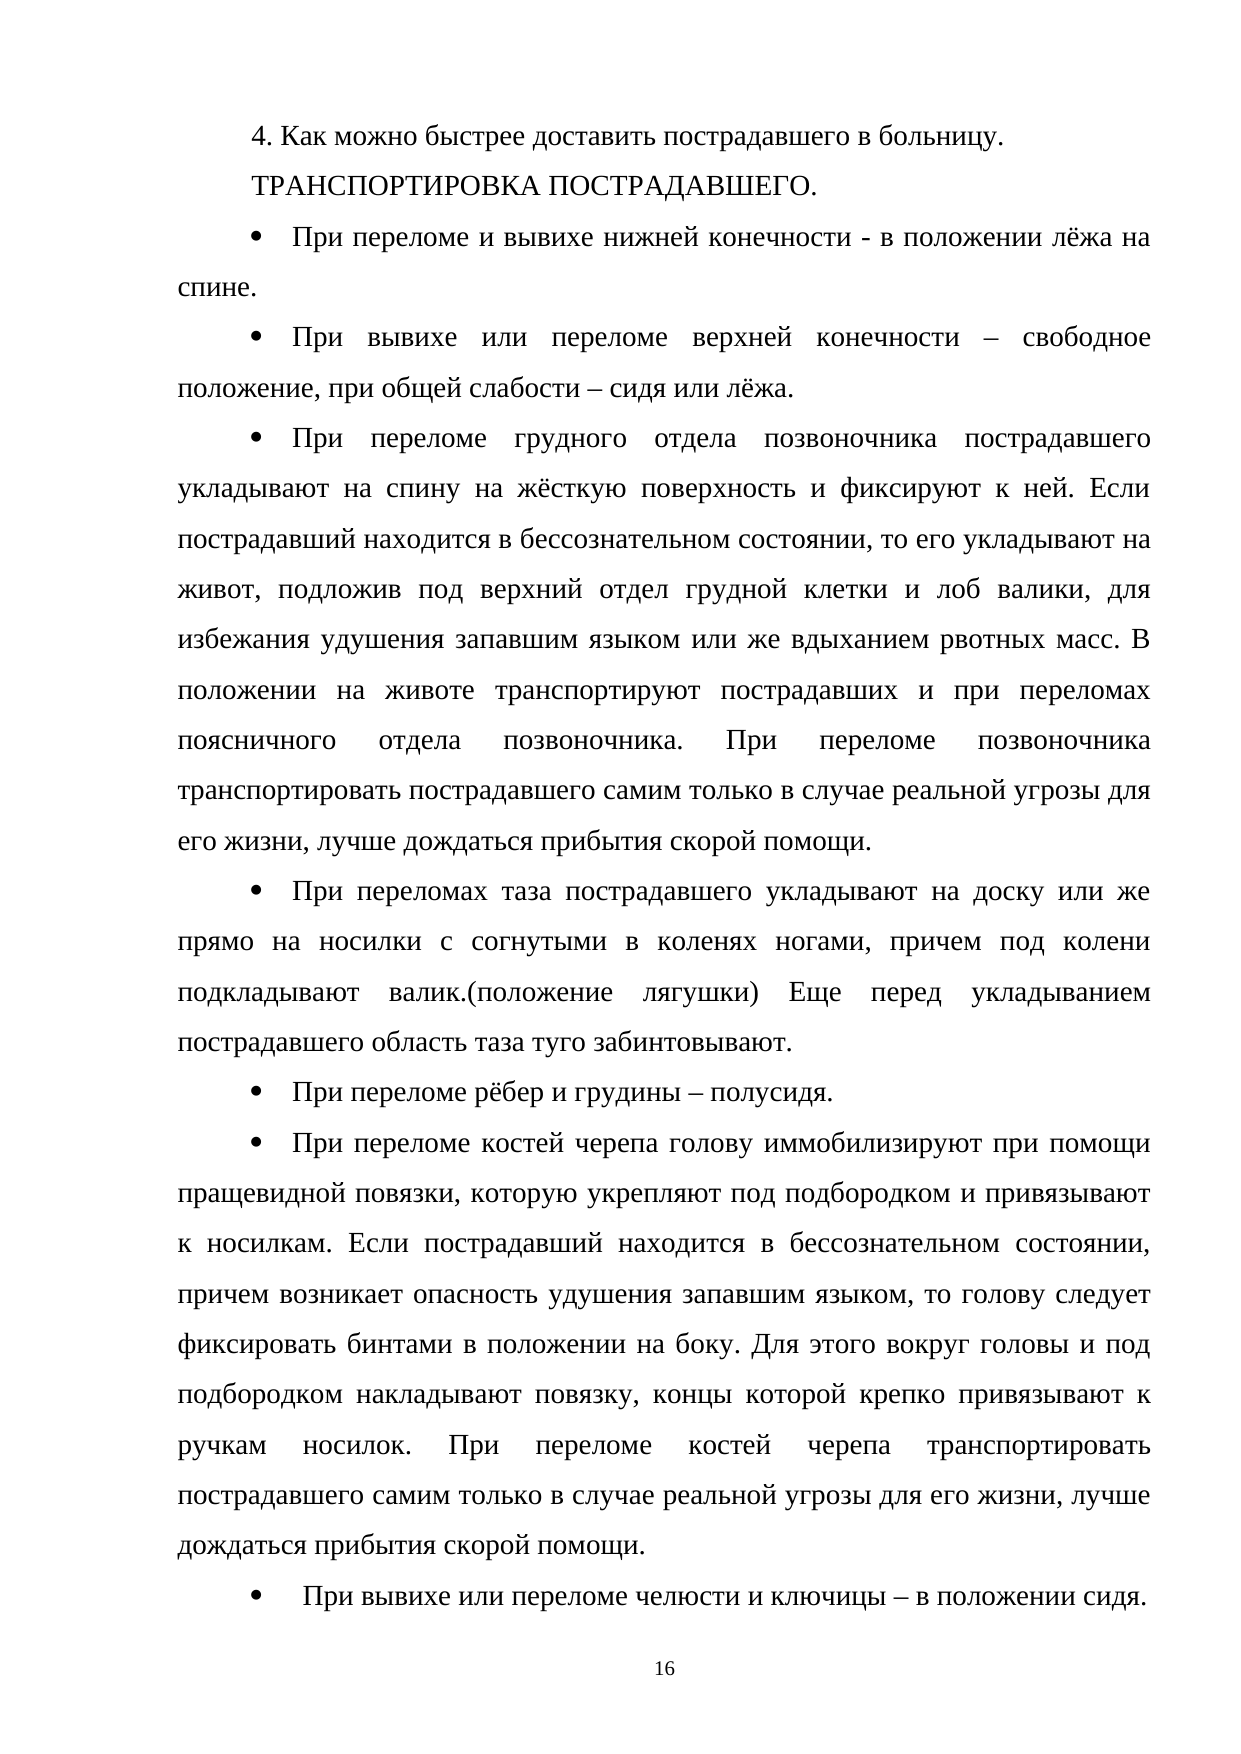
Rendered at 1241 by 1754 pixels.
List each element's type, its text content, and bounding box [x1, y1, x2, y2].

list При переломе костей черепа голову иммобилизируют при помощи пращевидной повязки, которую укрепляют под подбородком и привязывают к носилкам. Если пострадавший находится в бессознательном состоянии, причем возникает опасность удушения запавшим языком, то голову следует фиксировать бинтами в положении на боку. Для этого вокруг головы и под подбородком накладывают повязку, концы которой крепко привязывают к ручкам носилок. При переломе костей черепа транспортировать пострадавшего самим только в случае реальной угрозы для его жизни, лучше дождаться прибытия скорой помощи. [177, 1125, 1152, 1561]
text 4. Как можно быстрее доставить пострадавшего в больницу. [177, 118, 1152, 152]
list При переломе грудного отдела позвоночника пострадавшего укладывают на спину на жёсткую поверхность и фиксируют к ней. Если пострадавший находится в бессознательном состоянии, то его укладывают на живот, подложив под верхний отдел грудной клетки и лоб валики, для избежания удушения запавшим языком или же вдыханием рвотных масс. В положении на животе транспортируют пострадавших и при переломах поясничного отдела позвоночника. При переломе позвоночника транспортировать пострадавшего самим только в случае реальной угрозы для его жизни, лучше дождаться прибытия скорой помощи. [177, 420, 1152, 856]
list При переломе и вывихе нижней конечности - в положении лёжа на спине. [177, 219, 1152, 303]
list При переломе рёбер и грудины – полусидя. [177, 1074, 1152, 1108]
text ТРАНСПОРТИРОВКА ПОСТРАДАВШЕГО. [177, 168, 1152, 202]
list При вывихе или переломе челюсти и ключицы – в положении сидя. [177, 1578, 1152, 1611]
list При вывихе или переломе верхней конечности – свободное положение, при общей слабости – сидя или лёжа. [177, 319, 1152, 403]
list При переломах таза пострадавшего укладывают на доску или же прямо на носилки с согнутыми в коленях ногами, причем под колени подкладывают валик.(положение лягушки) Еще перед укладыванием пострадавшего область таза туго забинтовывают. [177, 873, 1152, 1058]
